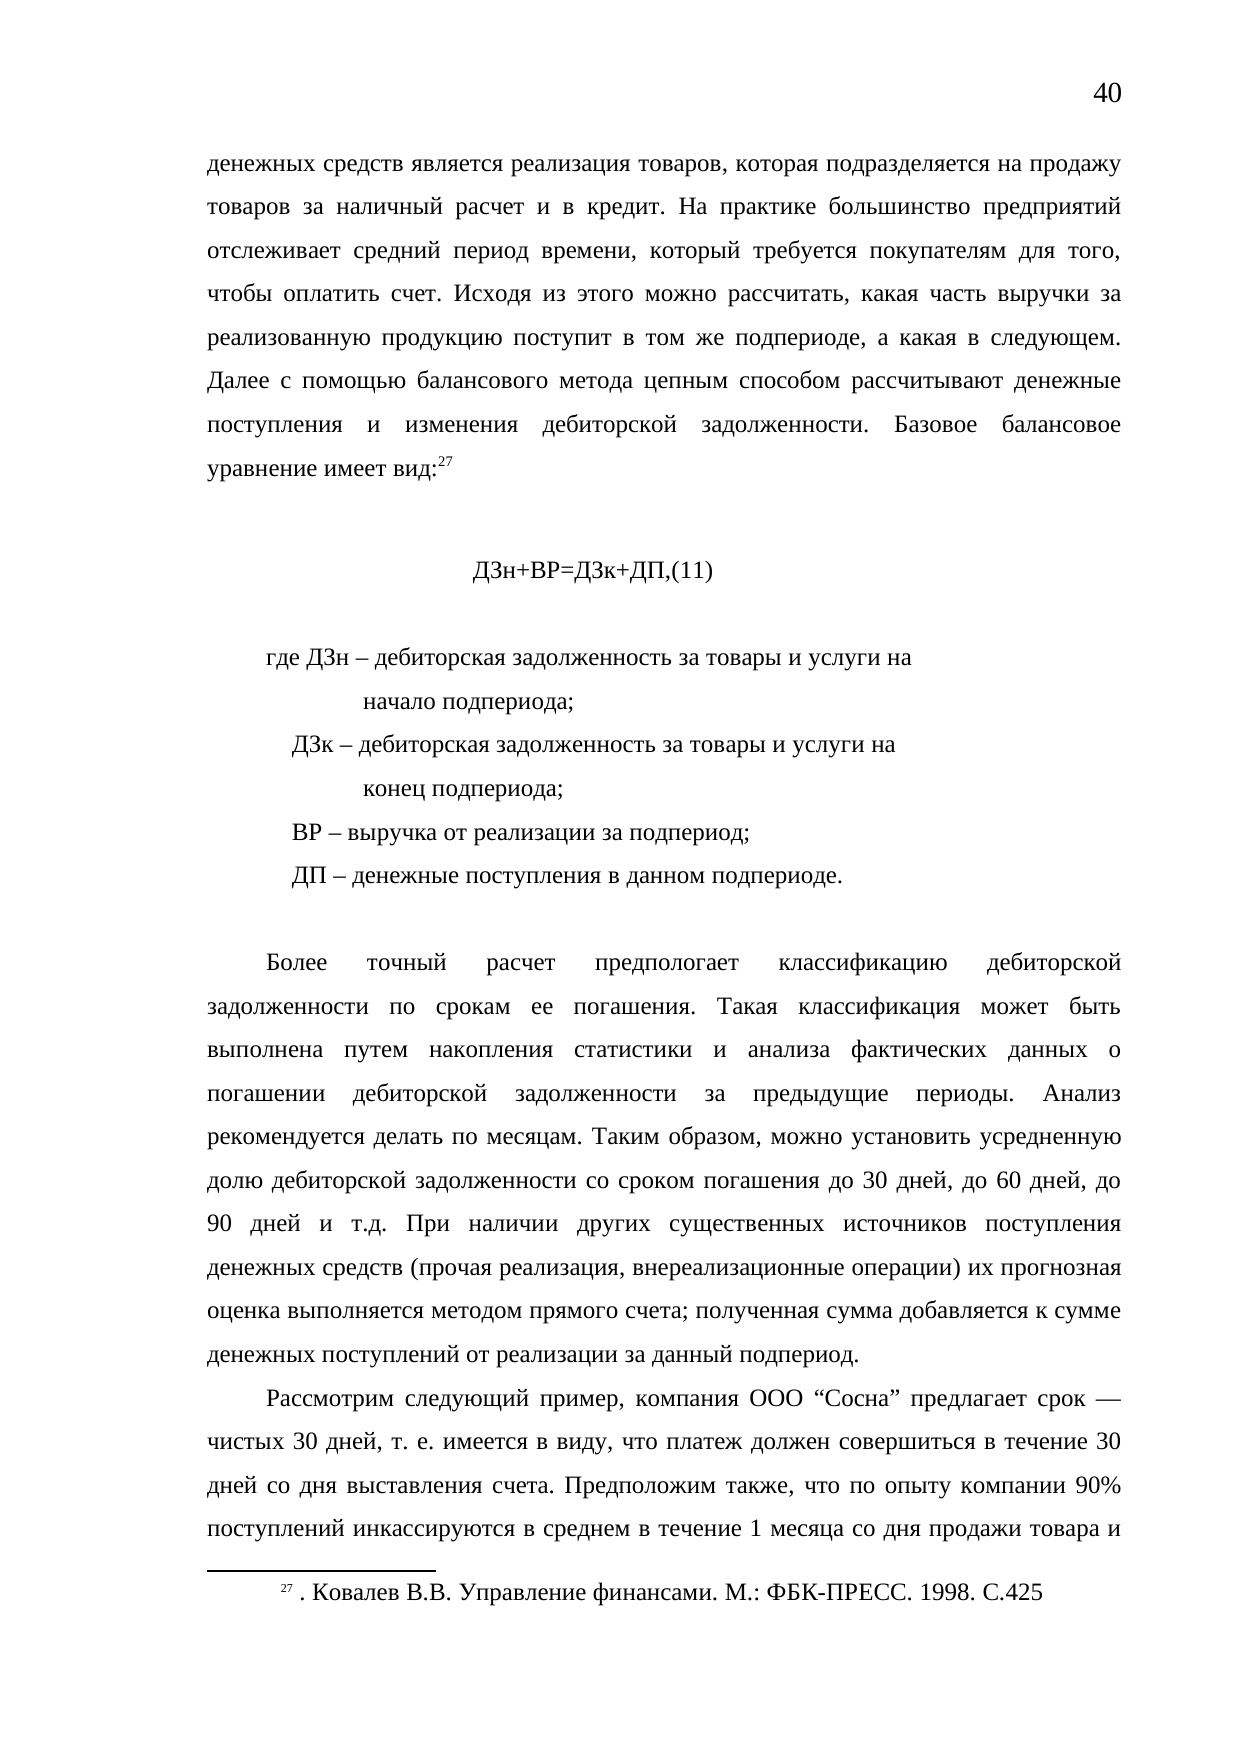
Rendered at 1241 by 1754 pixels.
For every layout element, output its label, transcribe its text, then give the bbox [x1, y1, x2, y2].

text где ДЗн – дебиторская задолженность за товары и услуги на [207, 642, 1122, 671]
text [207, 148, 1122, 482]
text начало подпериода; [207, 686, 1122, 715]
text конец подпериода; [207, 773, 1122, 802]
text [207, 1382, 1122, 1542]
text ДЗк – дебиторская задолженность за товары и услуги на [207, 729, 1122, 758]
text ДЗн+ВР=ДЗк+ДП,(11) [207, 555, 1122, 584]
text ДП – денежные поступления в данном подпериоде. [207, 860, 1122, 889]
text Более точный расчет предпологает классификацию дебиторской задолженности по срокам ее погашения. Такая классификация может быть выполнена путем накопления статистики и анализа фактических данных о погашении дебиторской задолженности за предыдущие периоды. Анализ рекомендуется делать по месяцам. Таким образом, можно установить усредненную долю дебиторской задолженности со сроком погашения до 30 дней, до 60 дней, до 90 дней и т.д. При наличии других существенных источников поступления денежных средств (прочая реализация, внереализационные операции) их прогнозная оценка выполняется методом прямого счета; полученная сумма добавляется к сумме денежных поступлений от реализации за данный подпериод. [207, 947, 1122, 1368]
text ВР – выручка от реализации за подпериод; [207, 816, 1122, 846]
